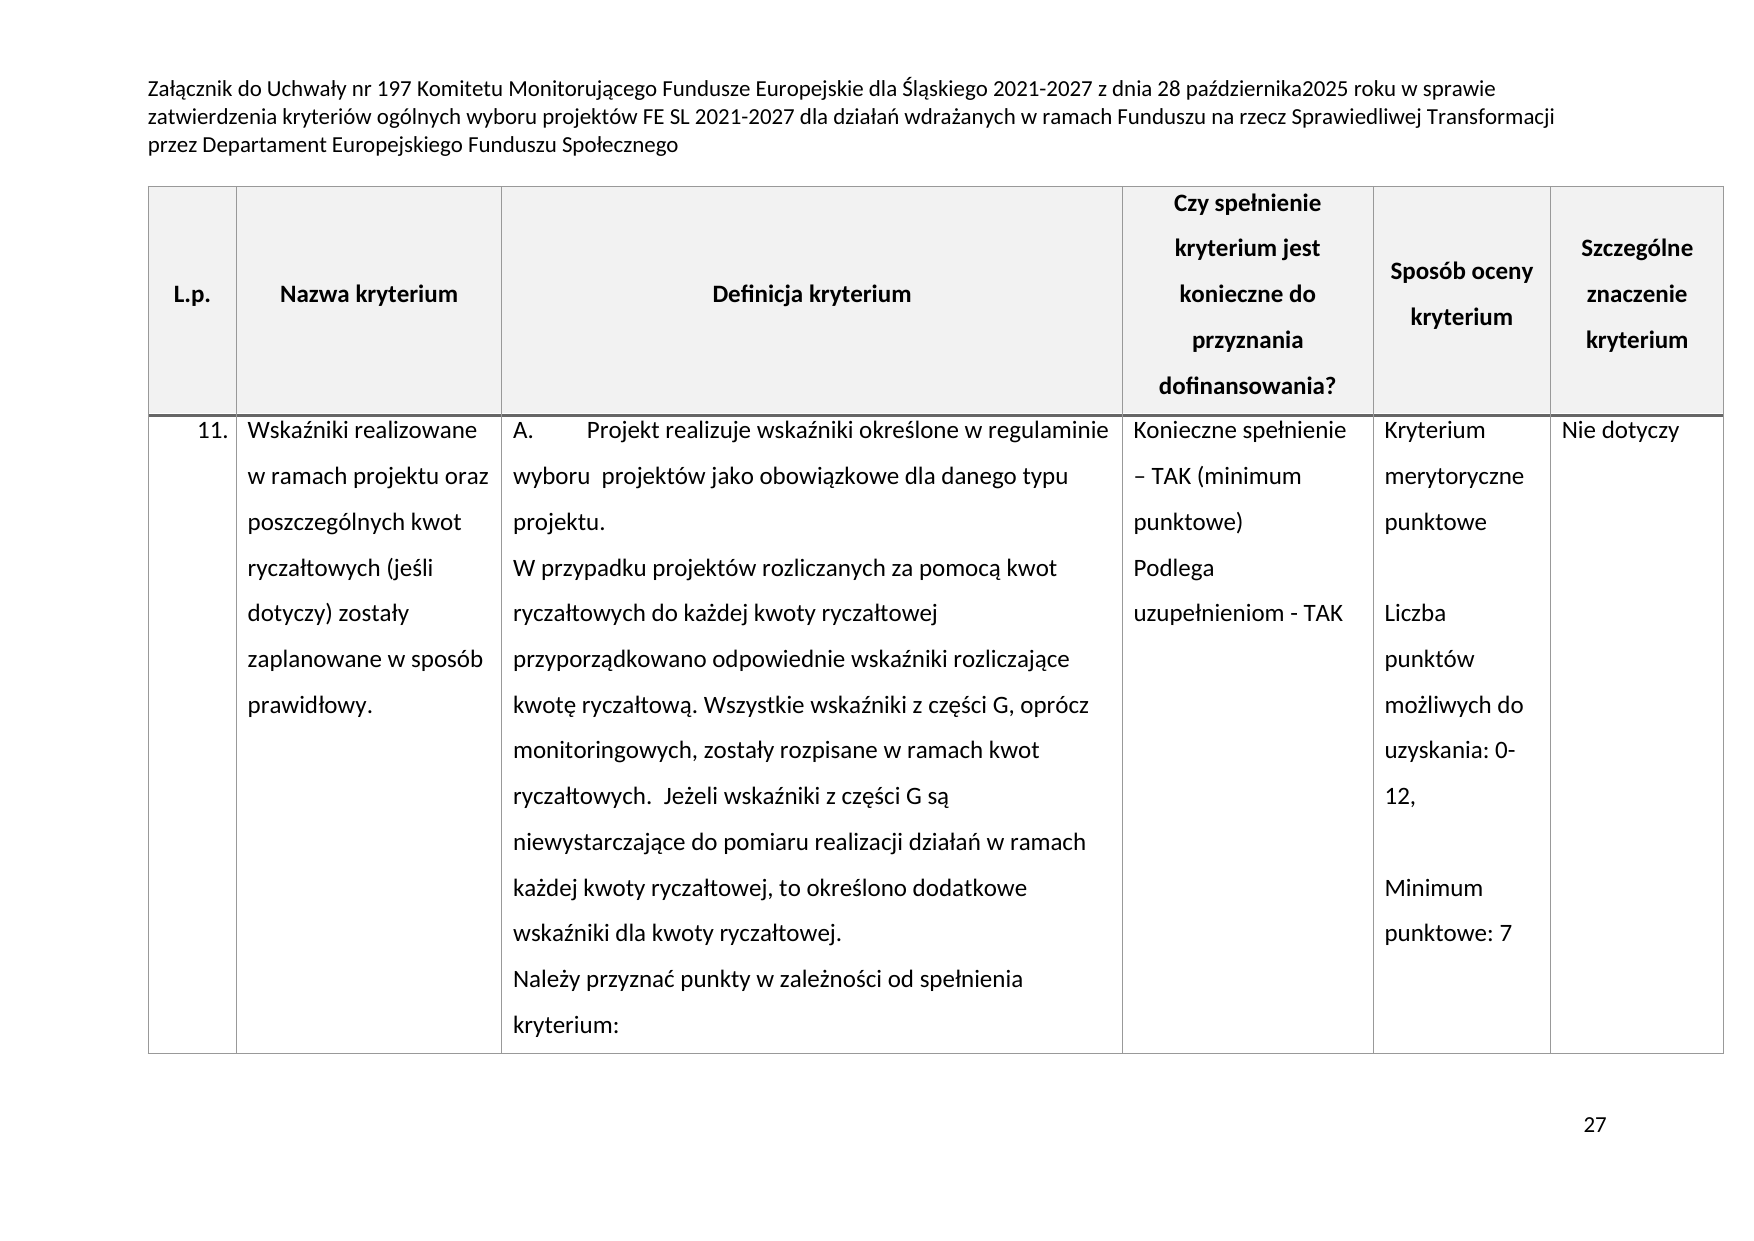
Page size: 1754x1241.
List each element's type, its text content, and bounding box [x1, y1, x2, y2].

table_cell A. Projekt realizuje wskaźniki określone w regulaminie wyboru projektów jako obowiązkowe dla danego typu projektu. W przypadku projektów rozliczanych za pomocą kwot ryczałtowych do każdej kwoty ryczałtowej przyporządkowano odpowiednie wskaźniki rozliczające kwotę ryczałtową. Wszystkie wskaźniki z części G, oprócz monitoringowych, zostały rozpisane w ramach kwot ryczałtowych. Jeżeli wskaźniki z części G są niewystarczające do pomiaru realizacji działań w ramach każdej kwoty ryczałtowej, to określono dodatkowe wskaźniki dla kwoty ryczałtowej. Należy przyznać punkty w zależności od spełnienia kryterium: Tak – 6 pkt Częściowo – 1-5 pkt, w zależności od skali uchybień Nie – 0 pkt B. Wskaźniki zostały opisane w sposób poprawny, tj. wartości docelowe wskaźników są adekwatne do zaplanowanych działań, a sposób pomiaru wskaźników (częstotliwość i narzędzia) jest zgodny z definicją określoną w regulaminie wyboru projektów. Należy przyznać punkty w zależności od spełnienia kryterium: Tak – 6 pkt Częściowo – 1-5 pkt, w zależności od skali uchybień Nie – 0 pkt [502, 417, 1122, 1053]
table_header L.p. [149, 187, 236, 413]
table_cell Wskaźniki realizowane w ramach projektu oraz poszczególnych kwot ryczałtowych (jeśli dotyczy) zostały zaplanowane w sposób prawidłowy. [237, 417, 501, 1053]
table_cell Kryterium merytoryczne punktowe Liczba punktów możliwych do uzyskania: 0-12, Minimum punktowe: 7 [1374, 417, 1550, 1053]
table_cell [149, 417, 236, 1053]
table_header Nazwa kryterium [237, 187, 501, 413]
table_header Definicja kryterium [502, 187, 1122, 413]
table_cell Nie dotyczy [1551, 417, 1723, 1053]
table_header Szczególne znaczenie kryterium [1551, 187, 1723, 413]
table_header Sposób oceny kryterium [1374, 187, 1550, 413]
table_cell Konieczne spełnienie – TAK (minimum punktowe) Podlega uzupełnieniom - TAK [1123, 417, 1373, 1053]
table_header Czy spełnienie kryterium jest konieczne do przyznania dofinansowania? [1123, 187, 1373, 413]
